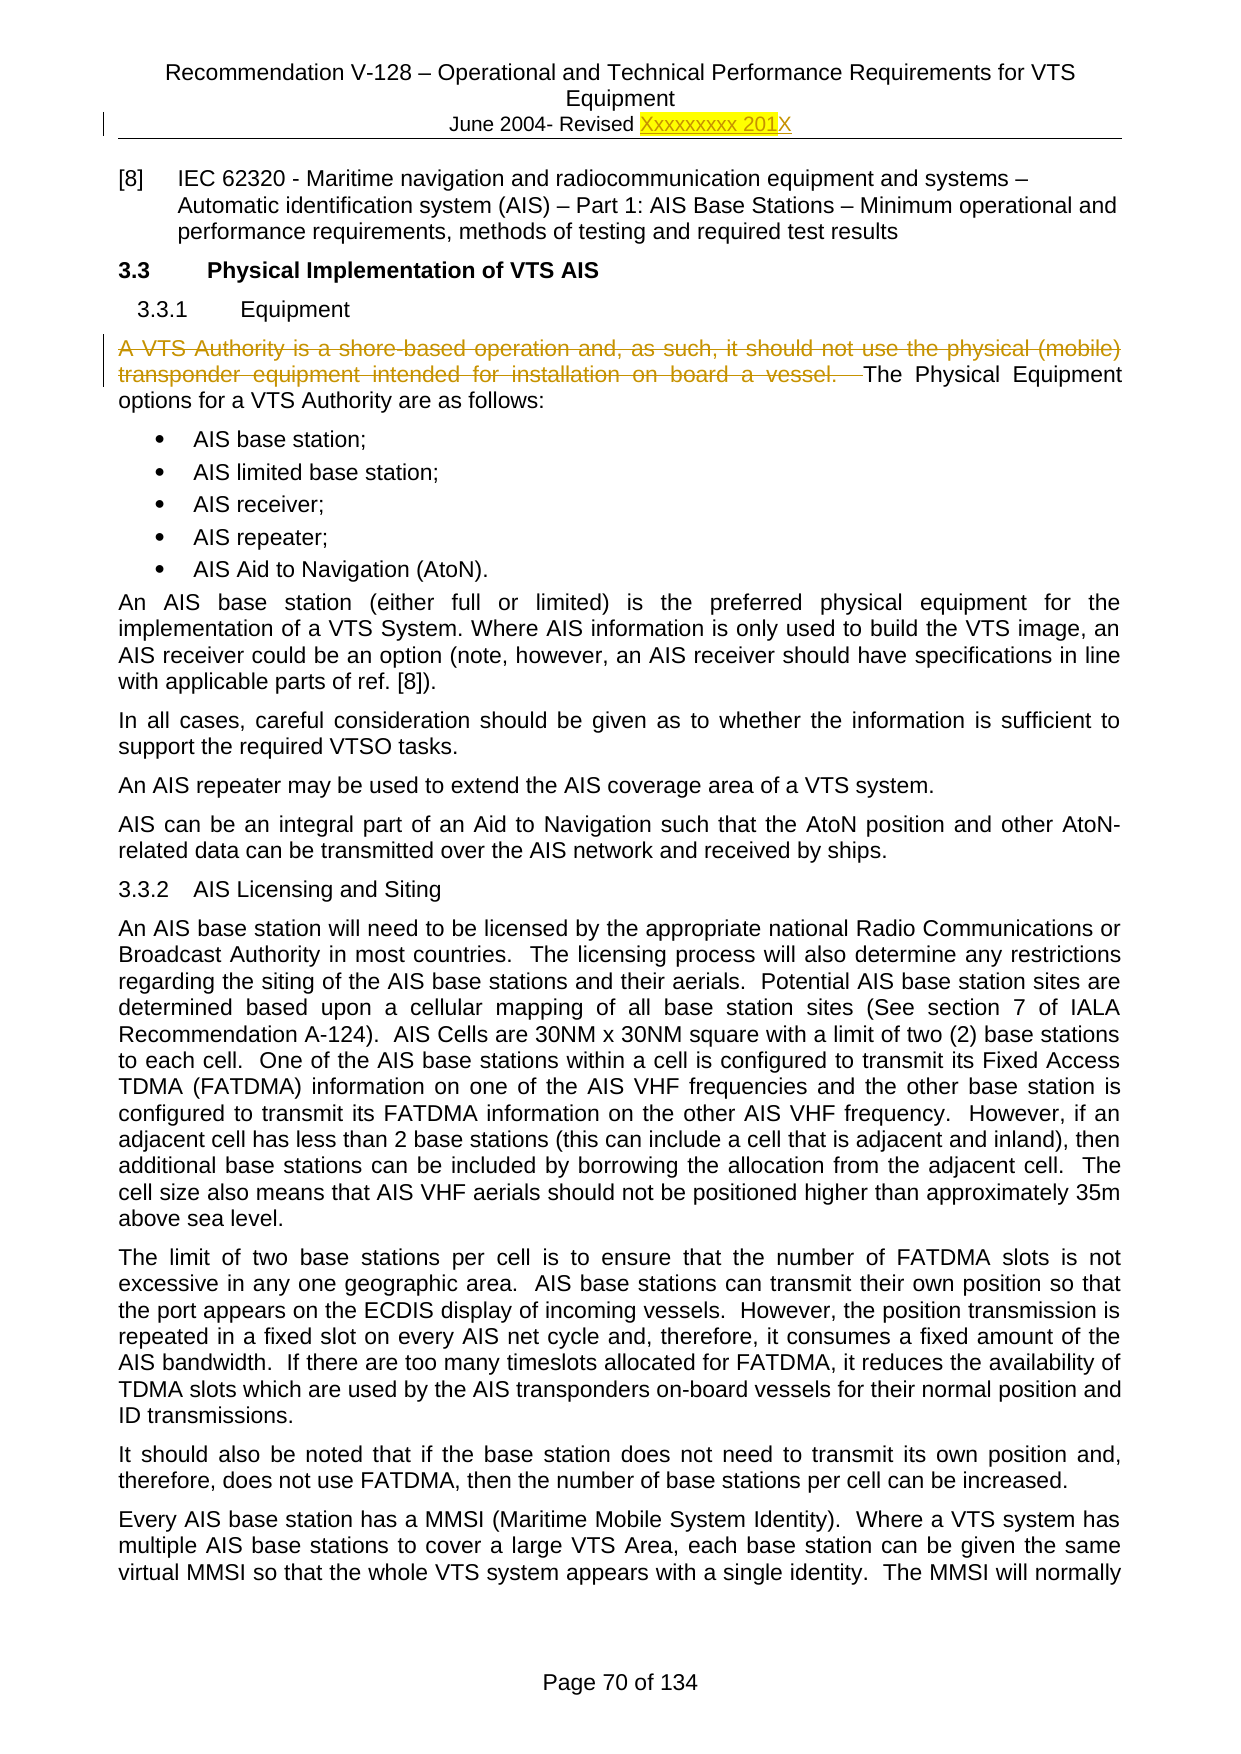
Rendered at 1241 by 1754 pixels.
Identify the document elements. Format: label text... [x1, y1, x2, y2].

text AIS limited base station; [156, 459, 1122, 485]
text It should also be noted that if the base station does not need to transmit its own position and, therefore, does not use FATDMA, then the number of base stations per cell can be increased. [118, 1441, 1122, 1493]
text In all cases, careful consideration should be given as to whether the information is sufficient to support the required VTSO tasks. [118, 707, 1122, 760]
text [118, 1506, 1122, 1585]
text AIS base station; [156, 426, 1122, 452]
text AIS can be an integral part of an Aid to Navigation such that the AtoN position and other AtoN-related data can be transmitted over the AIS network and received by ships. [118, 811, 1122, 864]
text An AIS base station (either full or limited) is the preferred physical equipment for the implementation of a VTS System. Where AIS information is only used to build the VTS image, an AIS receiver could be an option (note, however, an AIS receiver should have specifications in line with applicable parts of ref. [8]). [118, 589, 1122, 694]
text An AIS base station will need to be licensed by the appropriate national Radio Communications or Broadcast Authority in most countries. The licensing process will also determine any restrictions regarding the siting of the AIS base stations and their aerials. Potential AIS base station sites are determined based upon a cellular mapping of all base station sites (See section 7 of IALA Recommendation A-124). AIS Cells are 30NM x 30NM square with a limit of two (2) base stations to each cell. One of the AIS base stations within a cell is configured to transmit its Fixed Access TDMA (FATDMA) information on one of the AIS VHF frequencies and the other base station is configured to transmit its FATDMA information on the other AIS VHF frequency. However, if an adjacent cell has less than 2 base stations (this can include a cell that is adjacent and inland), then additional base stations can be included by borrowing the allocation from the adjacent cell. The cell size also means that AIS VHF aerials should not be positioned higher than approximately 35m above sea level. [118, 915, 1122, 1231]
subtitle Physical Implementation of VTS AIS [118, 257, 1122, 283]
text AIS repeater; [156, 524, 1122, 550]
text The Physical Equipment options for a VTS Authority are as follows: [118, 334, 1122, 413]
subtitle Equipment [137, 296, 1122, 322]
text 3.3.2 AIS Licensing and Siting [118, 876, 1122, 903]
text AIS Aid to Navigation (AtoN). [156, 556, 1122, 583]
text An AIS repeater may be used to extend the AIS coverage area of a VTS system. [118, 772, 1122, 798]
text The limit of two base stations per cell is to ensure that the number of FATDMA slots is not excessive in any one geographic area. AIS base stations can transmit their own position so that the port appears on the ECDIS display of incoming vessels. However, the position transmission is repeated in a fixed slot on every AIS net cycle and, therefore, it consumes a fixed amount of the AIS bandwidth. If there are too many timeslots allocated for FATDMA, it reduces the availability of TDMA slots which are used by the AIS transponders on-board vessels for their normal position and ID transmissions. [118, 1244, 1122, 1428]
list IEC 62320 - Maritime navigation and radiocommunication equipment and systems – Automatic identification system (AIS) – Part 1: AIS Base Stations – Minimum operational and performance requirements, methods of testing and required test results [118, 165, 1122, 244]
text AIS receiver; [156, 491, 1122, 518]
